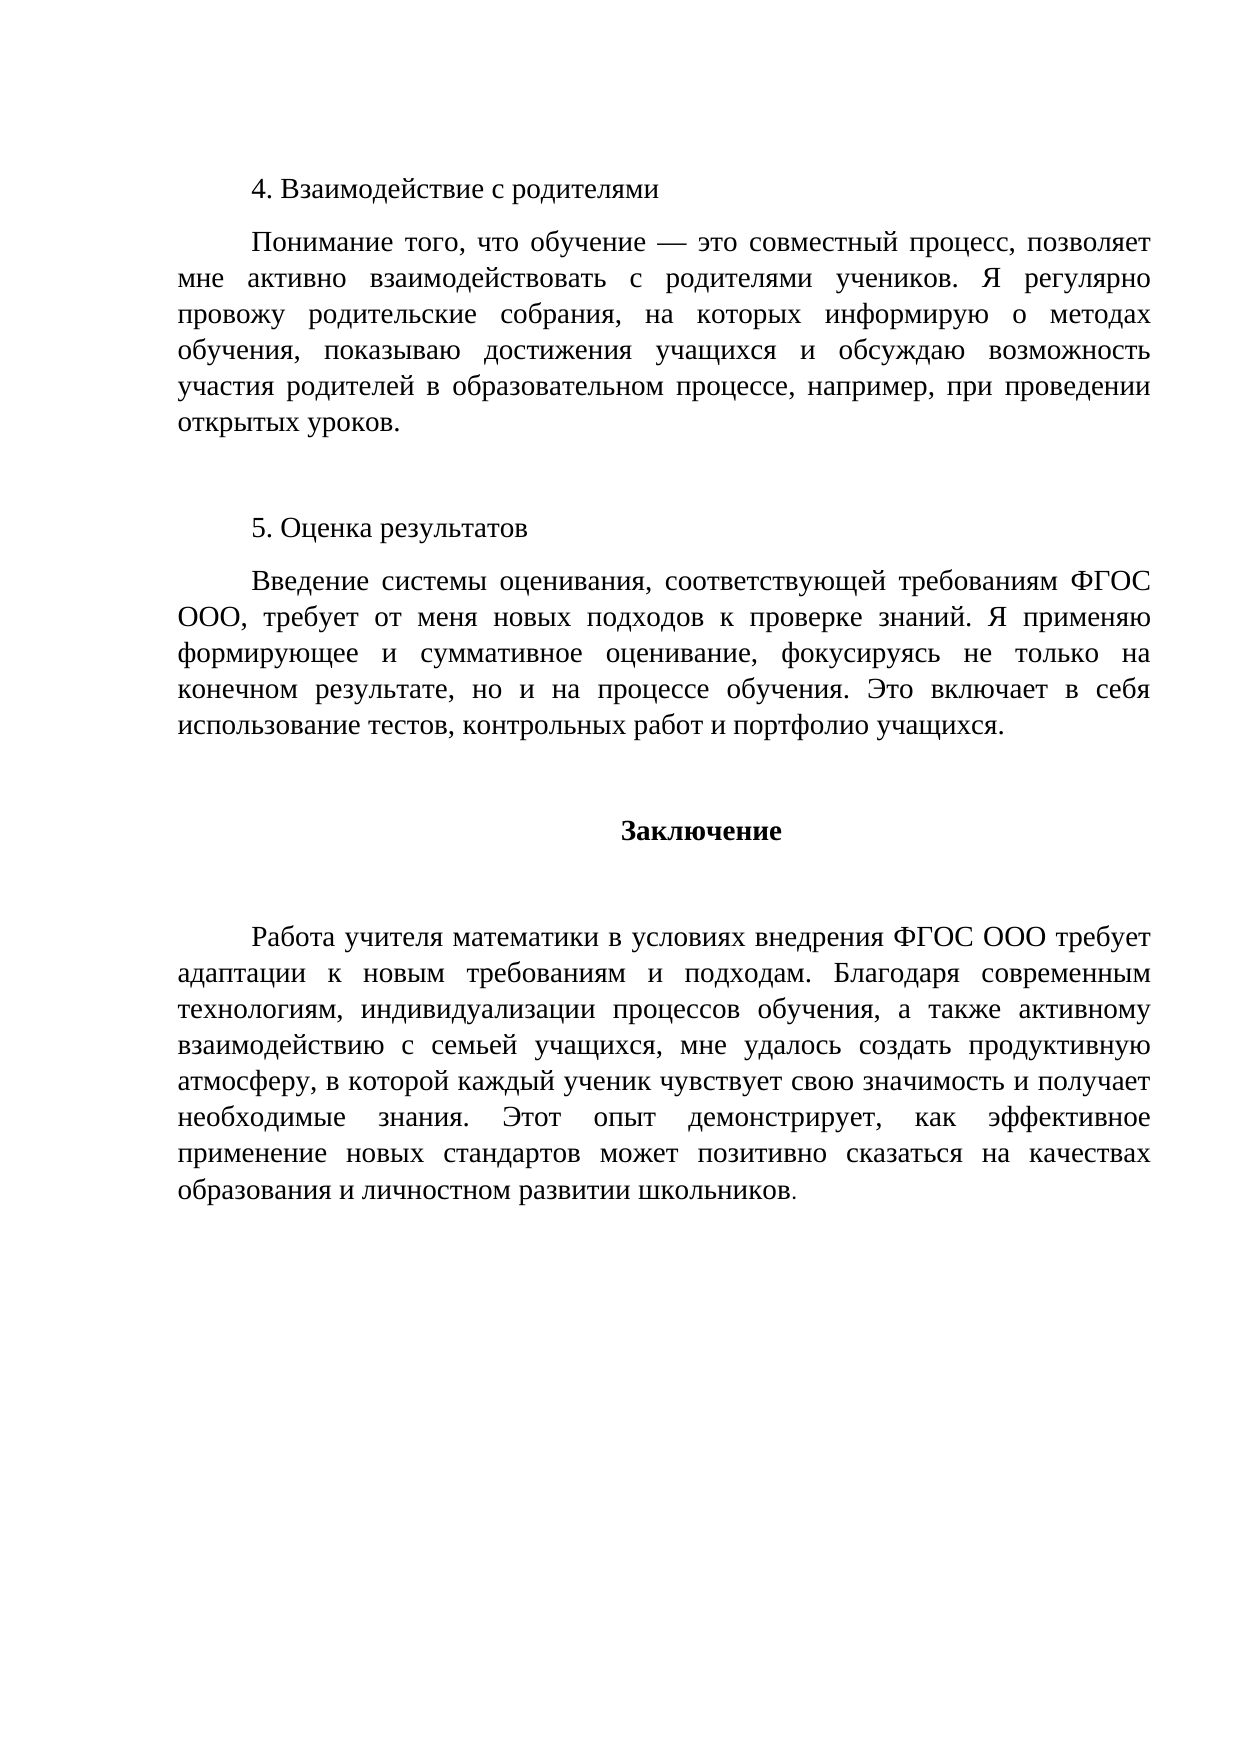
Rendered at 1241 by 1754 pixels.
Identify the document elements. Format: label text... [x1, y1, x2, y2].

text Заключение [177, 813, 1152, 847]
text Работа учителя математики в условиях внедрения ФГОС ООО требует адаптации к новым требованиям и подходам. Благодаря современным технологиям, индивидуализации процессов обучения, а также активному взаимодействию с семьей учащихся, мне удалось создать продуктивную атмосферу, в которой каждый ученик чувствует свою значимость и получает необходимые знания. Этот опыт демонстрирует, как эффективное применение новых стандартов может позитивно сказаться на качествах образования и личностном развитии школьников. [177, 919, 1152, 1205]
text 4. Взаимодействие с родителями [177, 171, 1152, 204]
text Понимание того, что обучение — это совместный процесс, позволяет мне активно взаимодействовать с родителями учеников. Я регулярно провожу родительские собрания, на которых информирую о методах обучения, показываю достижения учащихся и обсуждаю возможность участия родителей в образовательном процессе, например, при проведении открытых уроков. [177, 224, 1152, 438]
text 5. Оценка результатов [177, 510, 1152, 544]
text Введение системы оценивания, соответствующей требованиям ФГОС ООО, требует от меня новых подходов к проверке знаний. Я применяю формирующее и суммативное оценивание, фокусируясь не только на конечном результате, но и на процессе обучения. Это включает в себя использование тестов, контрольных работ и портфолио учащихся. [177, 563, 1152, 741]
